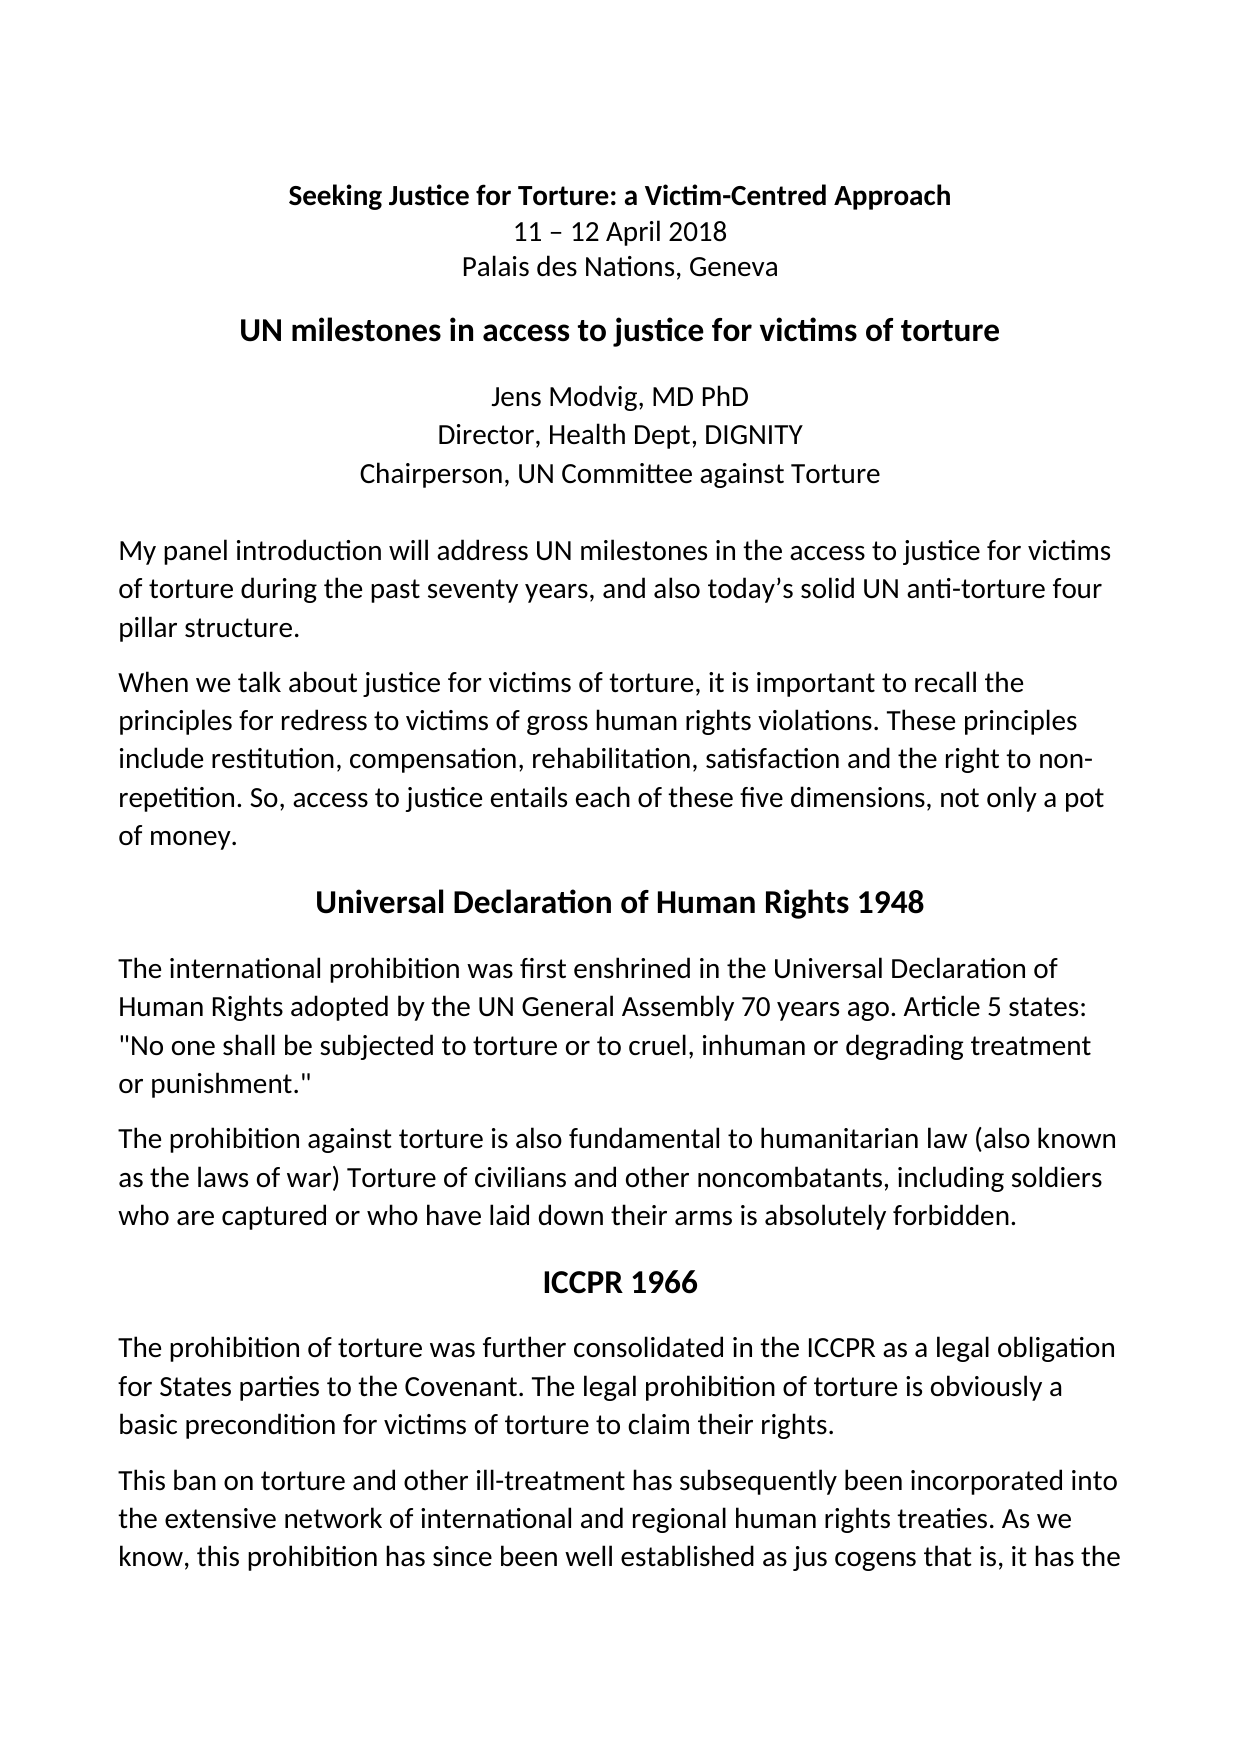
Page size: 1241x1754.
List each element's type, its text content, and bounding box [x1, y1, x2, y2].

text Jens Modvig, MD PhD [118, 378, 1122, 414]
subtitle Universal Declaration of Human Rights 1948 [118, 881, 1122, 922]
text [118, 1462, 1122, 1574]
text My panel introduction will address UN milestones in the access to justice for victims of torture during the past seventy years, and also today’s solid UN anti-torture four pillar structure. [118, 532, 1122, 644]
text Director, Health Dept, DIGNITY [118, 416, 1122, 452]
text Seeking Justice for Torture: a Victim-Centred Approach [118, 177, 1122, 213]
text The prohibition against torture is also fundamental to humanitarian law (also known as the laws of war) Torture of civilians and other noncombatants, including soldiers who are captured or who have laid down their arms is absolutely forbidden. [118, 1120, 1122, 1233]
text The prohibition of torture was further consolidated in the ICCPR as a legal obligation for States parties to the Covenant. The legal prohibition of torture is obviously a basic precondition for victims of torture to claim their rights. [118, 1329, 1122, 1442]
text When we talk about justice for victims of torture, it is important to recall the principles for redress to victims of gross human rights violations. These principles include restitution, compensation, rehabilitation, satisfaction and the right to non-repetition. So, access to justice entails each of these five dimensions, not only a pot of money. [118, 664, 1122, 853]
text Palais des Nations, Geneva [118, 248, 1122, 284]
subtitle ICCPR 1966 [118, 1261, 1122, 1301]
text The international prohibition was first enshrined in the Universal Declaration of Human Rights adopted by the UN General Assembly 70 years ago. Article 5 states: "No one shall be subjected to torture or to cruel, inhuman or degrading treatment or punishment." [118, 950, 1122, 1101]
subtitle UN milestones in access to justice for victims of torture [118, 309, 1122, 350]
text 11 – 12 April 2018 [118, 213, 1122, 248]
text Chairperson, UN Committee against Torture [118, 455, 1122, 491]
